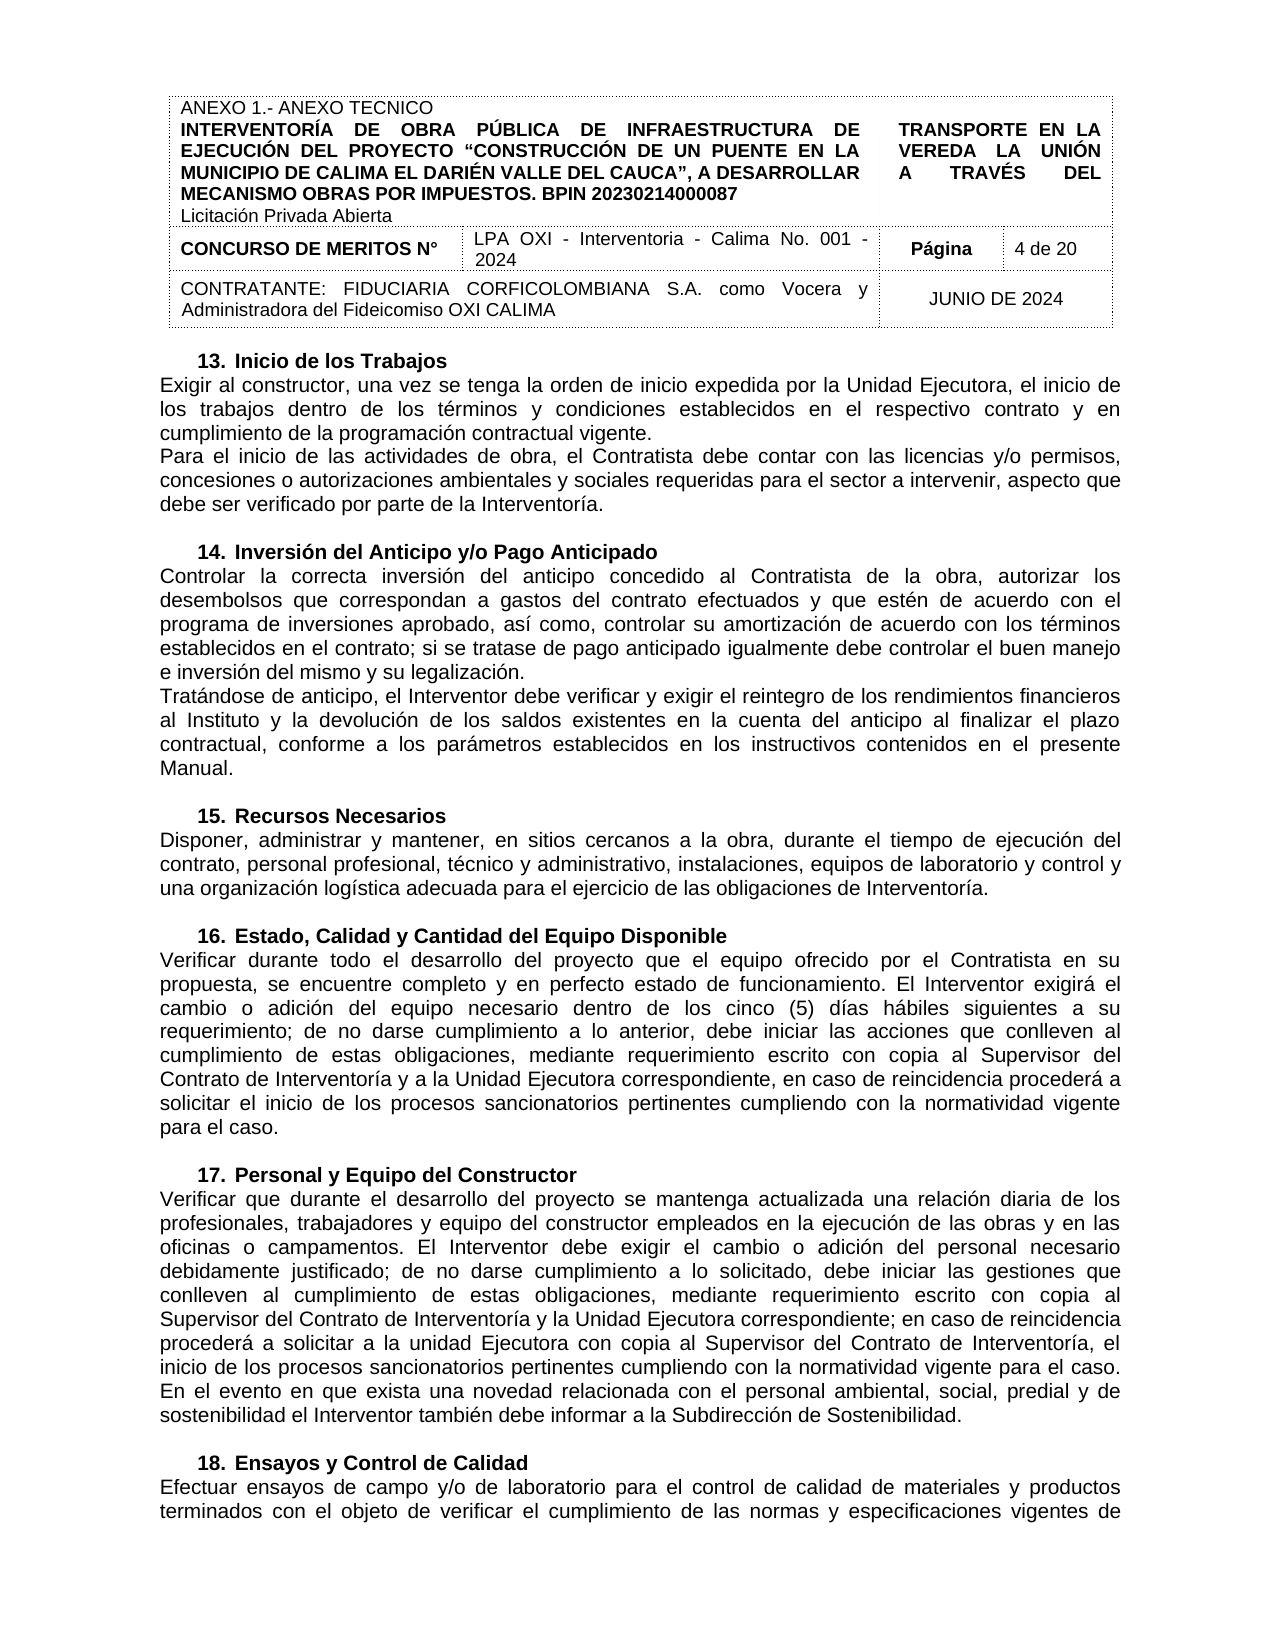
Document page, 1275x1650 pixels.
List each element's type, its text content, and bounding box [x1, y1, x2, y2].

text Verificar durante todo el desarrollo del proyecto que el equipo ofrecido por el Contratista en su propuesta, se encuentre completo y en perfecto estado de funcionamiento. El Interventor exigirá el cambio o adición del equipo necesario dentro de los cinco (5) días hábiles siguientes a su requerimiento; de no darse cumplimiento a lo anterior, debe iniciar las acciones que conlleven al cumplimiento de estas obligaciones, mediante requerimiento escrito con copia al Supervisor del Contrato de Interventoría y a la Unidad Ejecutora correspondiente, en caso de reincidencia procederá a solicitar el inicio de los procesos sancionatorios pertinentes cumpliendo con la normatividad vigente para el caso. [159, 947, 1122, 1139]
text Para el inicio de las actividades de obra, el Contratista debe contar con las licencias y/o permisos, concesiones o autorizaciones ambientales y sociales requeridas para el sector a intervenir, aspecto que debe ser verificado por parte de la Interventoría. [159, 444, 1122, 516]
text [159, 1474, 1122, 1522]
text Disponer, administrar y mantener, en sitios cercanos a la obra, durante el tiempo de ejecución del contrato, personal profesional, técnico y administrativo, instalaciones, equipos de laboratorio y control y una organización logística adecuada para el ejercicio de las obligaciones de Interventoría. [159, 828, 1122, 899]
list Estado, Calidad y Cantidad del Equipo Disponible [197, 923, 1122, 947]
text Controlar la correcta inversión del anticipo concedido al Contratista de la obra, autorizar los desembolsos que correspondan a gastos del contrato efectuados y que estén de acuerdo con el programa de inversiones aprobado, así como, controlar su amortización de acuerdo con los términos establecidos en el contrato; si se tratase de pago anticipado igualmente debe controlar el buen manejo e inversión del mismo y su legalización. [159, 564, 1122, 684]
text Verificar que durante el desarrollo del proyecto se mantenga actualizada una relación diaria de los profesionales, trabajadores y equipo del constructor empleados en la ejecución de las obras y en las oficinas o campamentos. El Interventor debe exigir el cambio o adición del personal necesario debidamente justificado; de no darse cumplimiento a lo solicitado, debe iniciar las gestiones que conlleven al cumplimiento de estas obligaciones, mediante requerimiento escrito con copia al Supervisor del Contrato de Interventoría y la Unidad Ejecutora correspondiente; en caso de reincidencia procederá a solicitar a la unidad Ejecutora con copia al Supervisor del Contrato de Interventoría, el inicio de los procesos sancionatorios pertinentes cumpliendo con la normatividad vigente para el caso. En el evento en que exista una novedad relacionada con el personal ambiental, social, predial y de sostenibilidad el Interventor también debe informar a la Subdirección de Sostenibilidad. [159, 1187, 1122, 1427]
text Tratándose de anticipo, el Interventor debe verificar y exigir el reintegro de los rendimientos financieros al Instituto y la devolución de los saldos existentes en la cuenta del anticipo al finalizar el plazo contractual, conforme a los parámetros establecidos en los instructivos contenidos en el presente Manual. [159, 684, 1122, 780]
list Ensayos y Control de Calidad [197, 1451, 1122, 1474]
text Exigir al constructor, una vez se tenga la orden de inicio expedida por la Unidad Ejecutora, el inicio de los trabajos dentro de los términos y condiciones establecidos en el respectivo contrato y en cumplimiento de la programación contractual vigente. [159, 372, 1122, 444]
list Personal y Equipo del Constructor [197, 1163, 1122, 1187]
list Inicio de los Trabajos [197, 348, 1122, 372]
list Inversión del Anticipo y/o Pago Anticipado [197, 540, 1122, 564]
list Recursos Necesarios [197, 804, 1122, 828]
